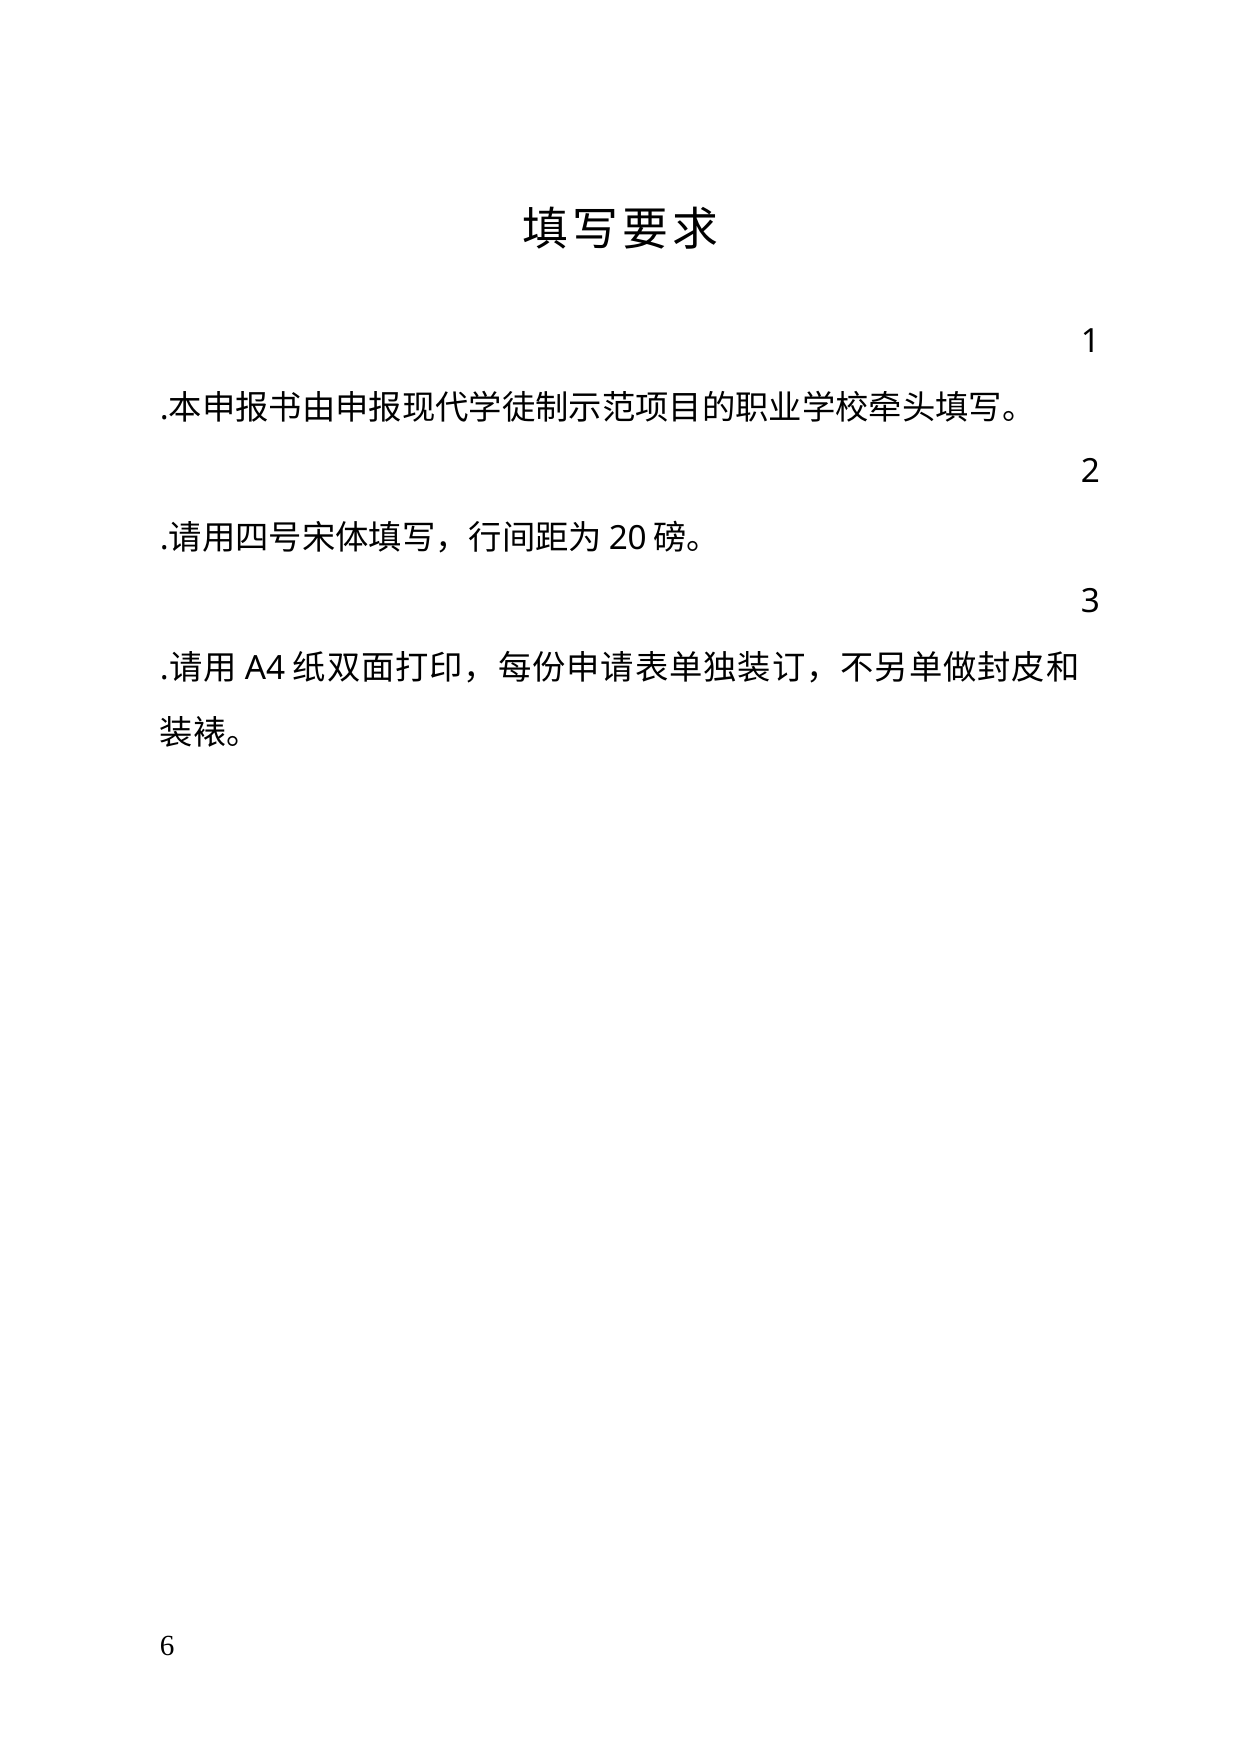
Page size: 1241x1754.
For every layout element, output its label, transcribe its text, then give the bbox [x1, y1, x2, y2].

text 3.请用A4纸双面打印，每份申请表单独装订，不另单做封皮和装裱。 [159, 567, 1081, 762]
text 填写要求 [159, 177, 1081, 275]
text 1.本申报书由申报现代学徒制示范项目的职业学校牵头填写。 [159, 307, 1081, 437]
text 2.请用四号宋体填写，行间距为20磅。 [159, 437, 1081, 567]
